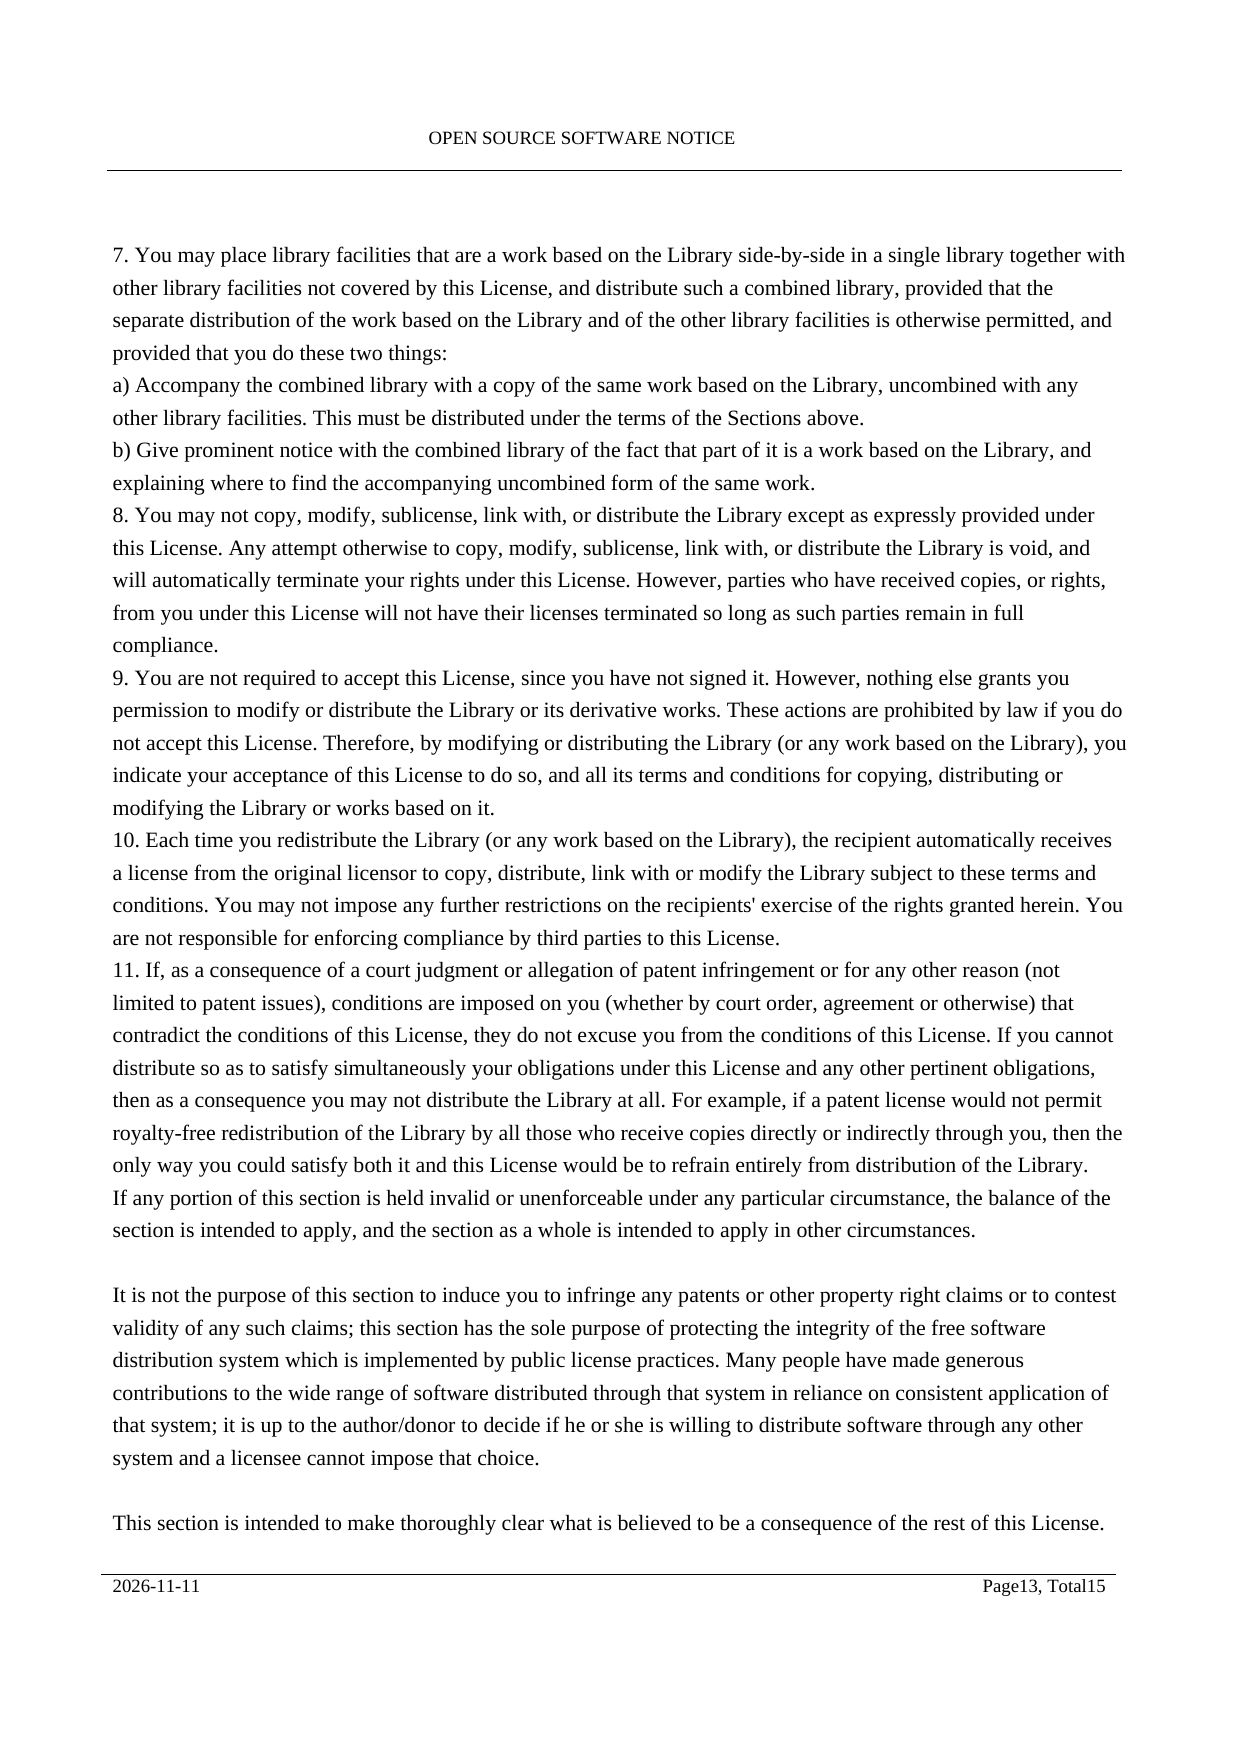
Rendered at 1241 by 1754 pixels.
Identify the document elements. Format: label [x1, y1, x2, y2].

text [112, 206, 1128, 1539]
